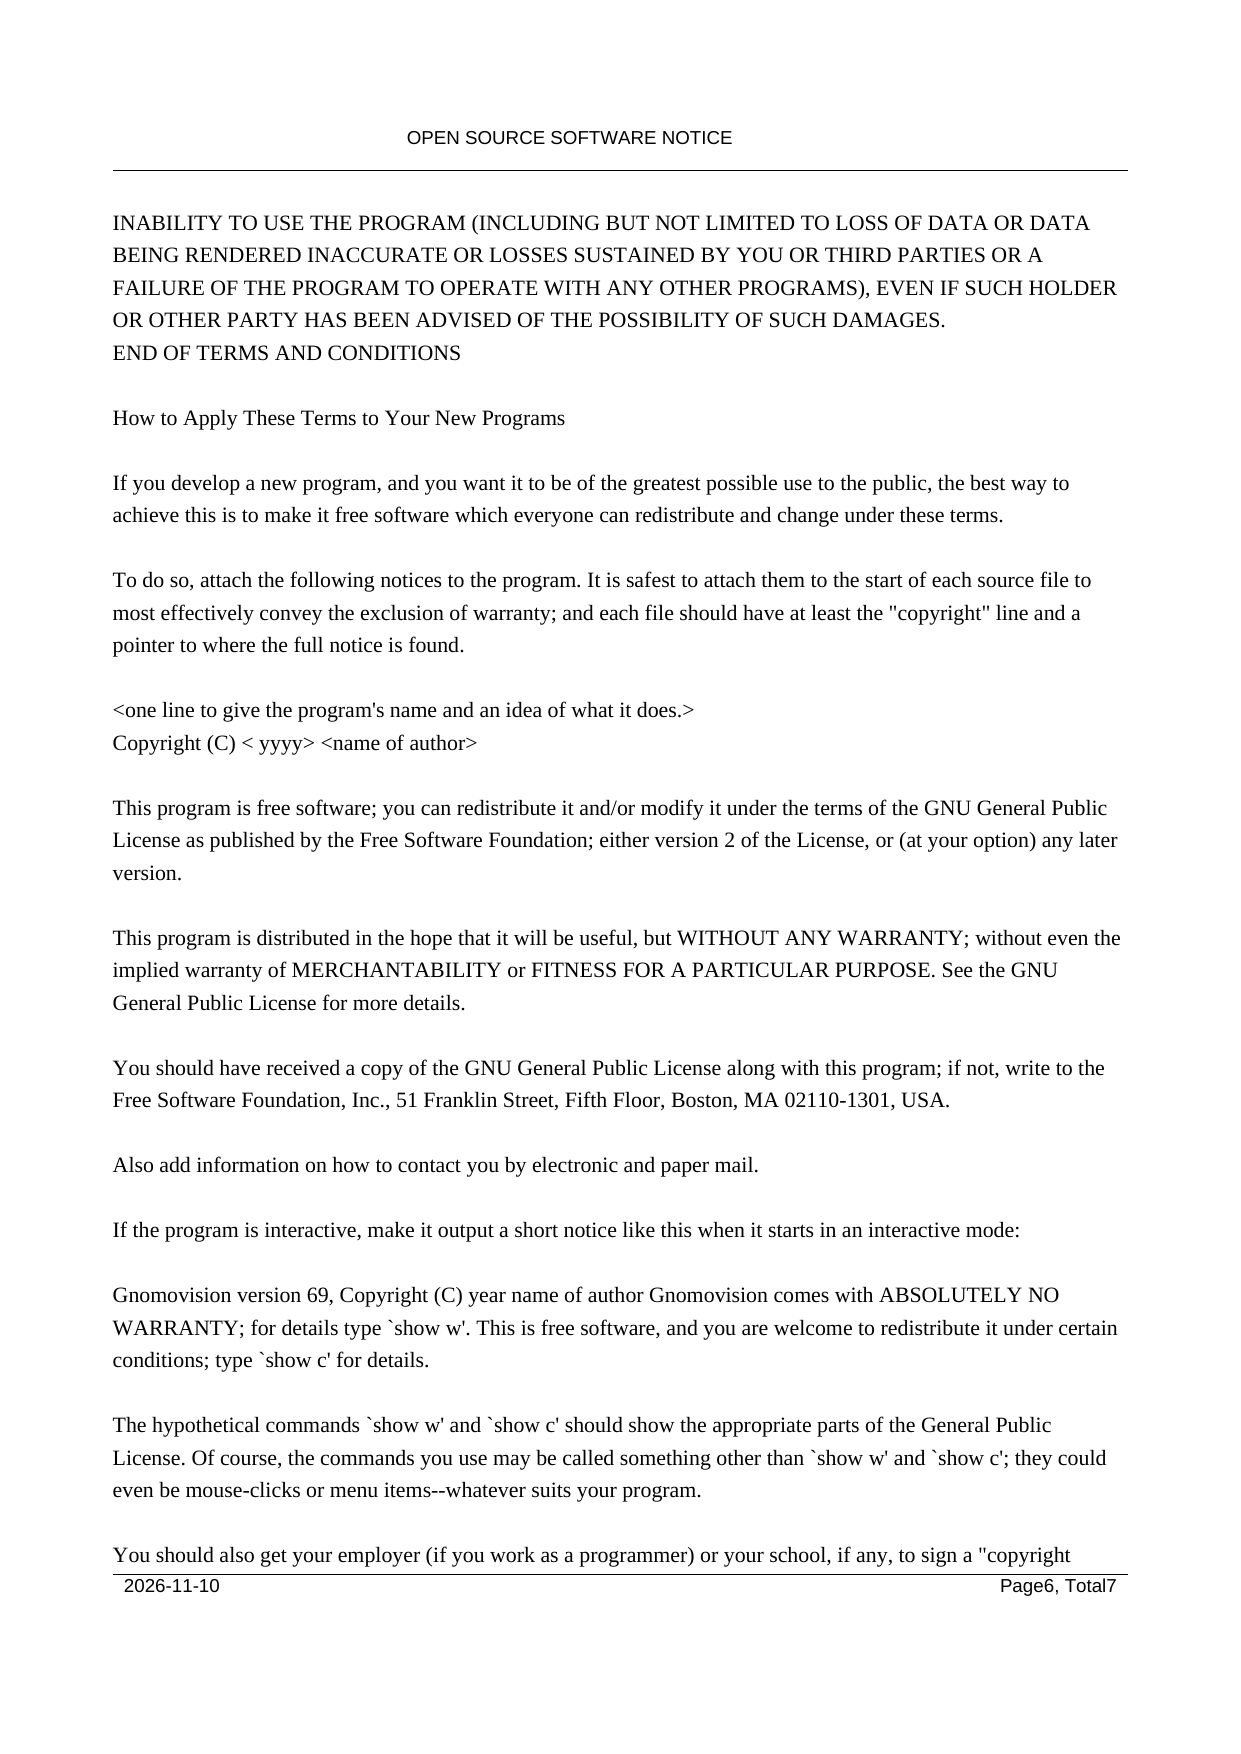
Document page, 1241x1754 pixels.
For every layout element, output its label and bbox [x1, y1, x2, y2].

text [112, 206, 1128, 1571]
